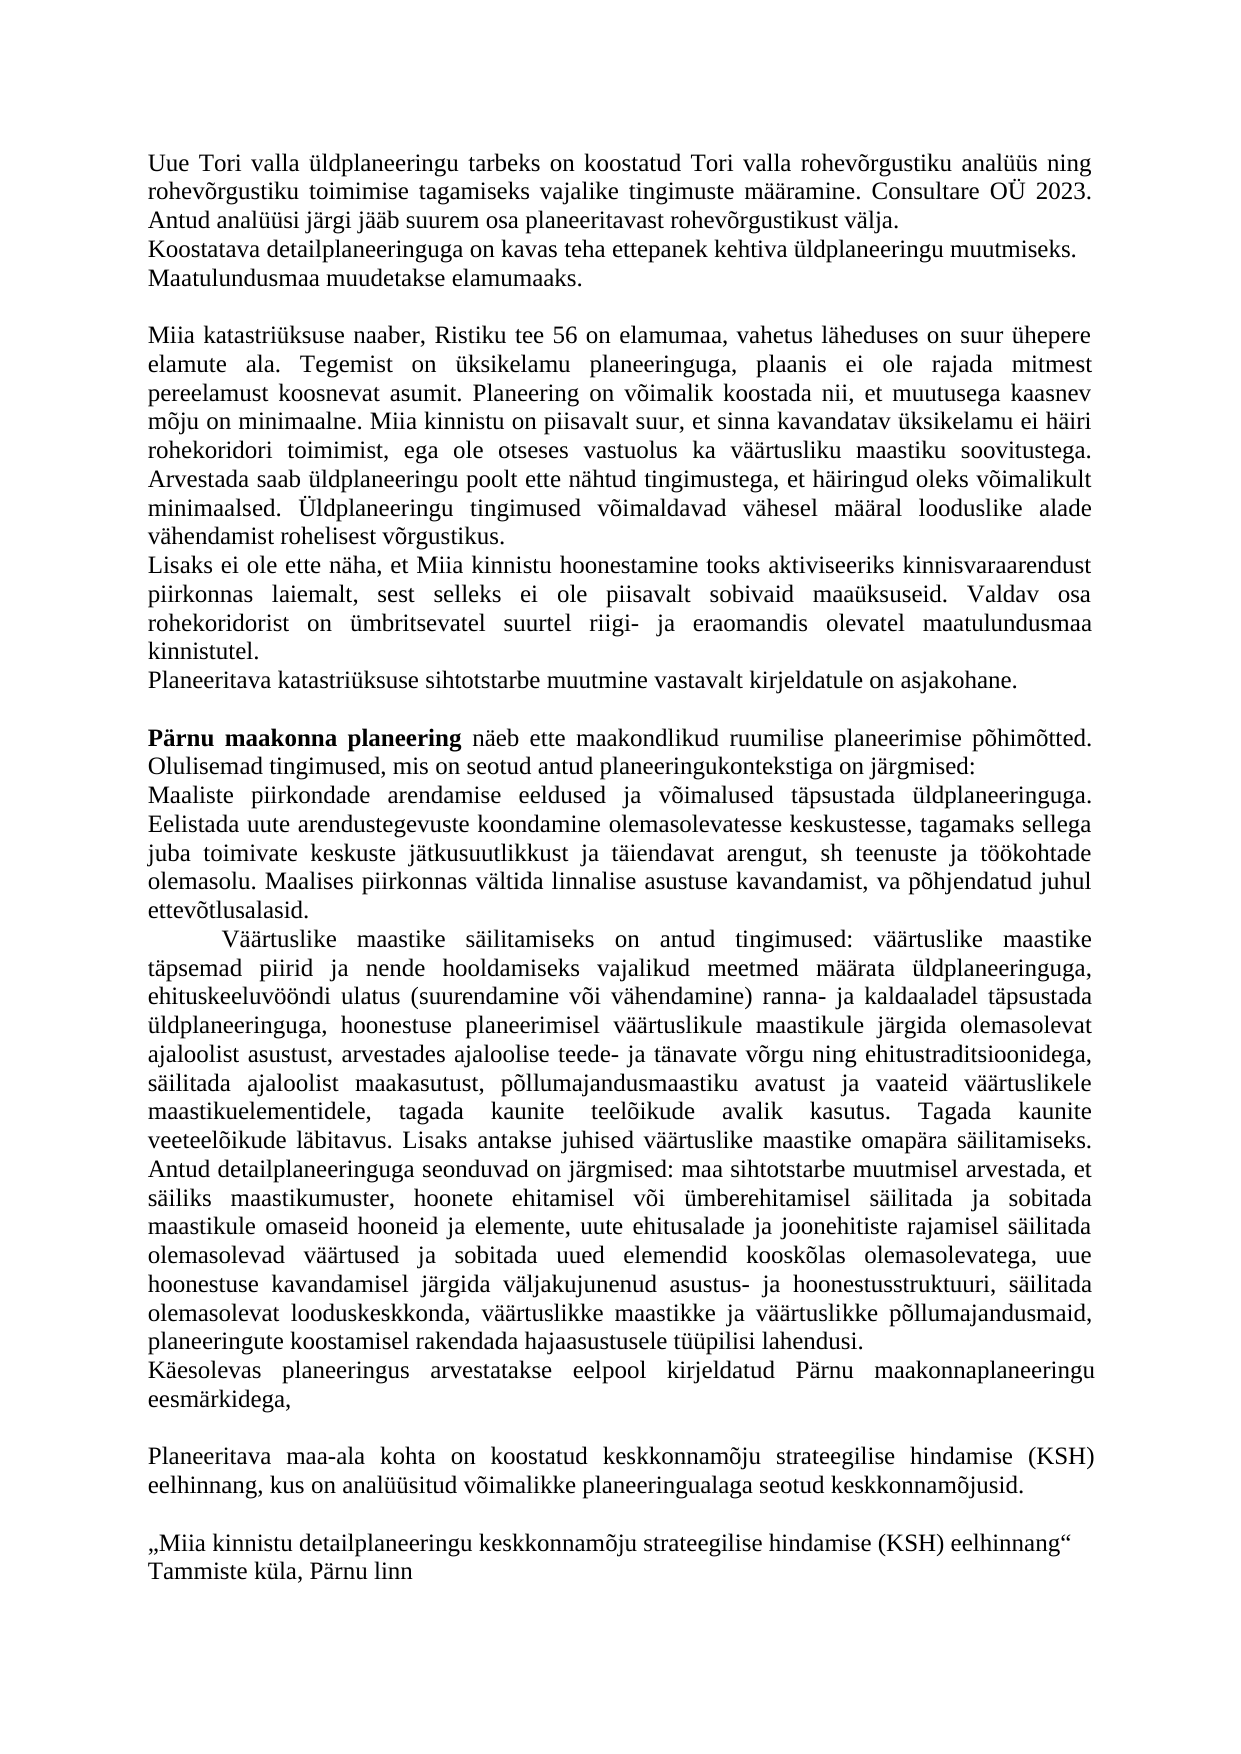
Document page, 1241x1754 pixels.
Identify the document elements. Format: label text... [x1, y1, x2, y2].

text Planeeritava katastriüksuse sihtotstarbe muutmine vastavalt kirjeldatule on asjakohane. [148, 665, 1093, 694]
text Käesolevas planeeringus arvestatakse eelpool kirjeldatud Pärnu maakonnaplaneeringu eesmärkidega, [148, 1355, 1096, 1413]
text Tammiste küla, Pärnu linn [148, 1556, 1096, 1585]
list Väärtuslike maastike säilitamiseks on antud tingimused: väärtuslike maastike täpsemad piirid ja nende hooldamiseks vajalikud meetmed määrata üldplaneeringuga, ehituskeeluvööndi ulatus (suurendamine või vähendamine) ranna- ja kaldaaladel täpsustada üldplaneeringuga, hoonestuse planeerimisel väärtuslikule maastikule järgida olemasolevat ajaloolist asustust, arvestades ajaloolise teede- ja tänavate võrgu ning ehitustraditsioonidega, säilitada ajaloolist maakasutust, põllumajandusmaastiku avatust ja vaateid väärtuslikele maastikuelementidele, tagada kaunite teelõikude avalik kasutus. Tagada kaunite veeteelõikude läbitavus. Lisaks antakse juhised väärtuslike maastike omapära säilitamiseks. Antud detailplaneeringuga seonduvad on järgmised: maa sihtotstarbe muutmisel arvestada, et säiliks maastikumuster, hoonete ehitamisel või ümberehitamisel säilitada ja sobitada maastikule omaseid hooneid ja elemente, uute ehitusalade ja joonehitiste rajamisel säilitada olemasolevad väärtused ja sobitada uued elemendid kooskõlas olemasolevatega, uue hoonestuse kavandamisel järgida väljakujunenud asustus- ja hoonestusstruktuuri, säilitada olemasolevat looduskeskkonda, väärtuslikke maastikke ja väärtuslikke põllumajandusmaid, planeeringute koostamisel rakendada hajaasustusele tüüpilisi lahendusi. [148, 924, 1093, 1355]
text Pärnu maakonna planeering näeb ette maakondlikud ruumilise planeerimise põhimõtted. Olulisemad tingimused, mis on seotud antud planeeringukontekstiga on järgmised: [148, 723, 1093, 780]
text Miia katastriüksuse naaber, Ristiku tee 56 on elamumaa, vahetus läheduses on suur ühepere elamute ala. Tegemist on üksikelamu planeeringuga, plaanis ei ole rajada mitmest pereelamust koosnevat asumit. Planeering on võimalik koostada nii, et muutusega kaasnev mõju on minimaalne. Miia kinnistu on piisavalt suur, et sinna kavandatav üksikelamu ei häiri rohekoridori toimimist, ega ole otseses vastuolus ka väärtusliku maastiku soovitustega. Arvestada saab üldplaneeringu poolt ette nähtud tingimustega, et häiringud oleks võimalikult minimaalsed. Üldplaneeringu tingimused võimaldavad vähesel määral looduslike alade vähendamist rohelisest võrgustikus. [148, 320, 1093, 550]
text Maatulundusmaa muudetakse elamumaaks. [148, 263, 1093, 291]
text Uue Tori valla üldplaneeringu tarbeks on koostatud Tori valla rohevõrgustiku analüüs ning rohevõrgustiku toimimise tagamiseks vajalike tingimuste määramine. Consultare OÜ 2023. Antud analüüsi järgi jääb suurem osa planeeritavast rohevõrgustikust välja. [148, 148, 1093, 234]
text Planeeritava maa-ala kohta on koostatud keskkonnamõju strateegilise hindamise (KSH) eelhinnang, kus on analüüsitud võimalikke planeeringualaga seotud keskkonnamõjusid. [148, 1441, 1096, 1499]
text Maaliste piirkondade arendamise eeldused ja võimalused täpsustada üldplaneeringuga. Eelistada uute arendustegevuste koondamine olemasolevatesse keskustesse, tagamaks sellega juba toimivate keskuste jätkusuutlikkust ja täiendavat arengut, sh teenuste ja töökohtade olemasolu. Maalises piirkonnas vältida linnalise asustuse kavandamist, va põhjendatud juhul ettevõtlusalasid. [148, 780, 1093, 924]
text Koostatava detailplaneeringuga on kavas teha ettepanek kehtiva üldplaneeringu muutmiseks. [148, 234, 1093, 263]
text „Miia kinnistu detailplaneeringu keskkonnamõju strateegilise hindamise (KSH) eelhinnang“ [148, 1528, 1096, 1556]
text Lisaks ei ole ette näha, et Miia kinnistu hoonestamine tooks aktiviseeriks kinnisvaraarendust piirkonnas laiemalt, sest selleks ei ole piisavalt sobivaid maaüksuseid. Valdav osa rohekoridorist on ümbritsevatel suurtel riigi- ja eraomandis olevatel maatulundusmaa kinnistutel. [148, 550, 1093, 665]
